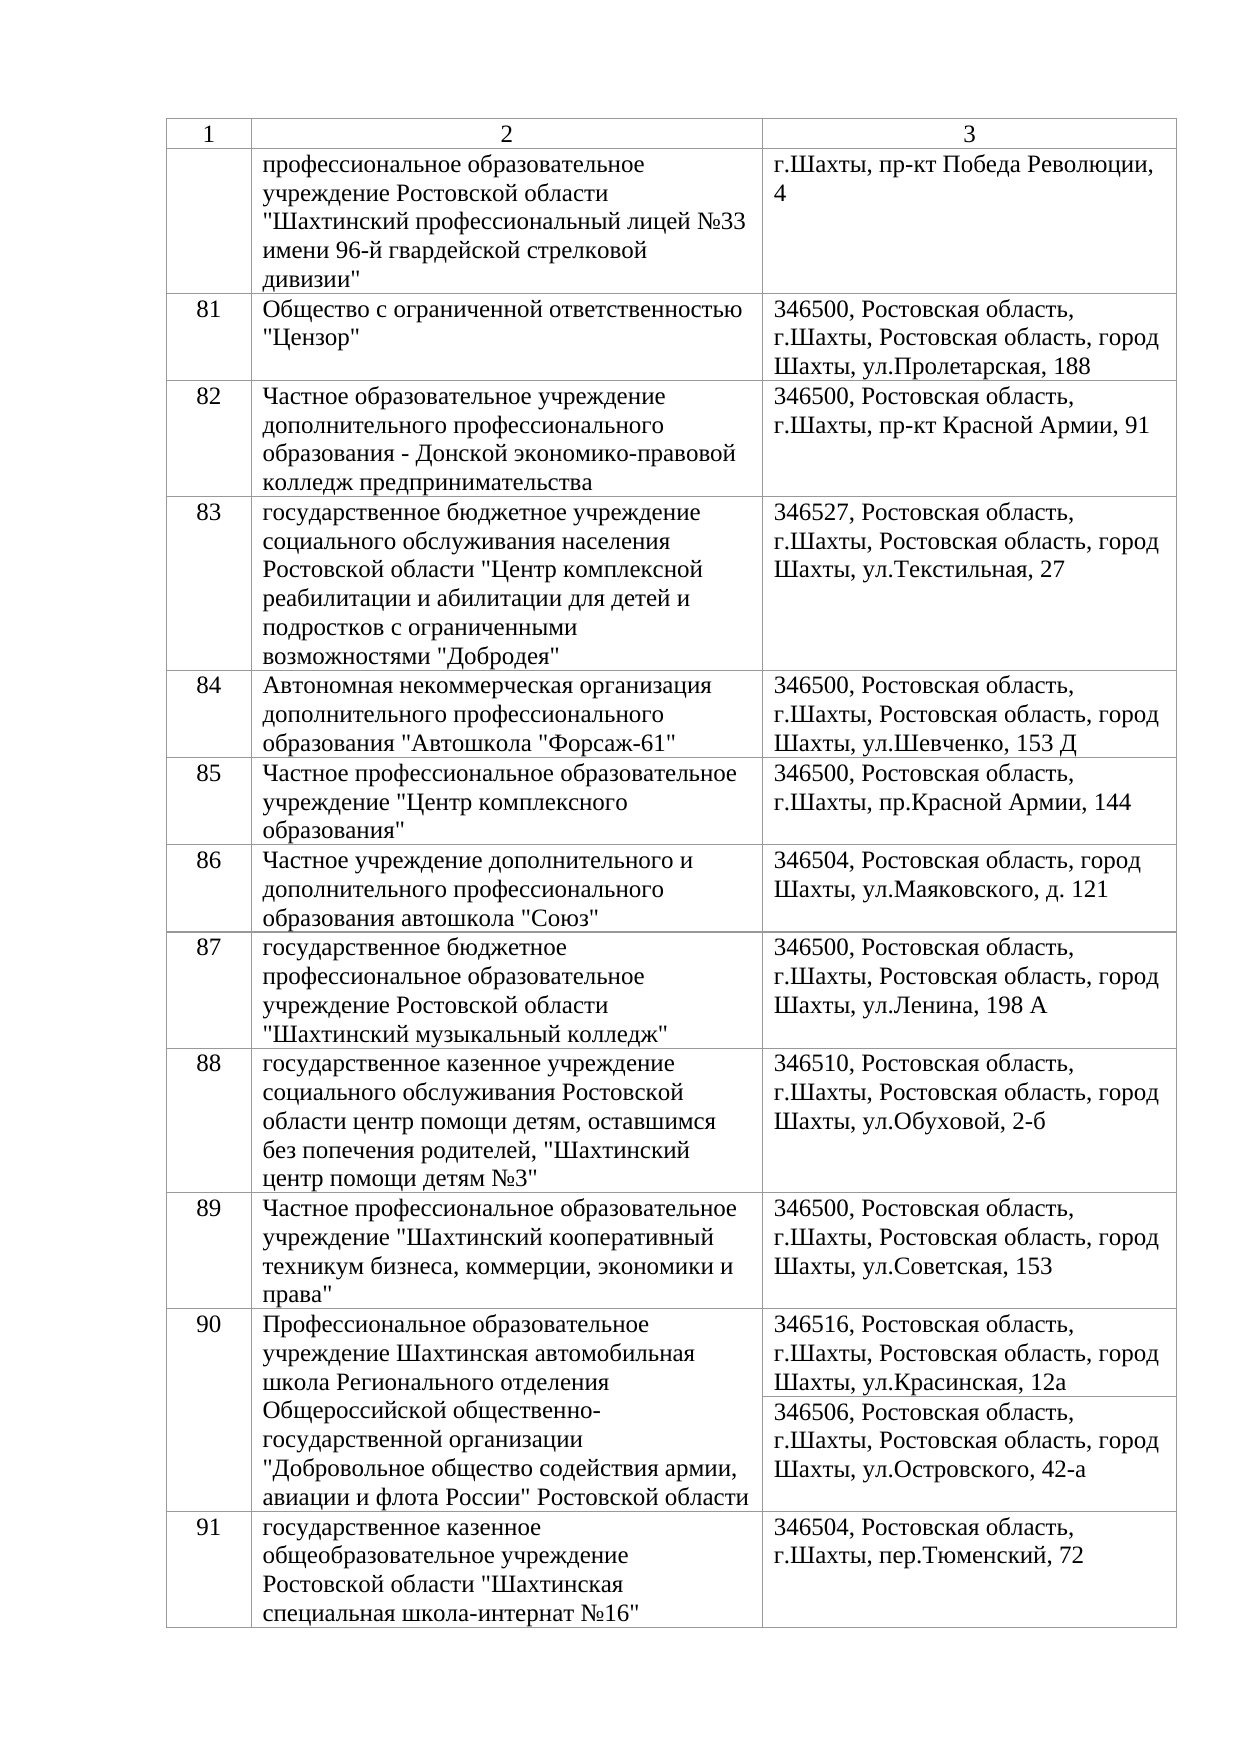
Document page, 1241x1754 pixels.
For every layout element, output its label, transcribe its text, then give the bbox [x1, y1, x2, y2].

table_cell 87 [167, 933, 251, 1047]
table_cell государственное бюджетное учреждение социального обслуживания населения Ростовской области "Центр комплексной реабилитации и абилитации для детей и подростков с ограниченными возможностями "Добродея" [252, 497, 762, 669]
table_cell 346500, Ростовская область, г.Шахты, Ростовская область, город Шахты, ул.Ленина, 198 А [763, 933, 1176, 1047]
table_cell Общество с ограниченной ответственностью "Цензор" [252, 294, 762, 380]
table_cell 88 [167, 1049, 251, 1192]
table_cell 346500, Ростовская область, г.Шахты, Ростовская область, город Шахты, ул.Шевченко, 153 Д [763, 671, 1176, 757]
table_header 2 [252, 119, 762, 148]
table_cell 82 [167, 381, 251, 496]
table_cell 346500, Ростовская область, г.Шахты, Ростовская область, город Шахты, ул.Пролетарская, 188 [763, 294, 1176, 380]
table_cell 346504, Ростовская область, город Шахты, ул.Маяковского, д. 121 [763, 845, 1176, 931]
table_header 3 [763, 119, 1176, 148]
table_cell 80 [167, 149, 251, 293]
table_cell 90 [167, 1309, 251, 1511]
table_cell 85 [167, 758, 251, 844]
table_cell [252, 149, 762, 293]
table_cell 346516, Ростовская область, г.Шахты, Ростовская область, город Шахты, ул.Красинская, 12а [763, 1309, 1176, 1396]
table_cell 91 [167, 1512, 251, 1627]
table_cell 81 [167, 294, 251, 380]
table_cell Профессиональное образовательное учреждение Шахтинская автомобильная школа Регионального отделения Общероссийской общественно-государственной организации "Добровольное общество содействия армии, авиации и флота России" Ростовской области [252, 1309, 762, 1511]
table_cell 346510, Ростовская область, г.Шахты, Ростовская область, город Шахты, ул.Обуховой, 2-б [763, 1049, 1176, 1192]
table_cell 346500, Ростовская область, г.Шахты, пр.Красной Армии, 144 [763, 758, 1176, 844]
table_cell 346504, Ростовская область, г.Шахты, пер.Тюменский, 72 [763, 1512, 1176, 1627]
table_cell Частное учреждение дополнительного и дополнительного профессионального образования автошкола "Союз" [252, 845, 762, 931]
table_cell 84 [167, 671, 251, 757]
table_cell 89 [167, 1193, 251, 1308]
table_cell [763, 149, 1176, 293]
table_cell 346527, Ростовская область, г.Шахты, Ростовская область, город Шахты, ул.Текстильная, 27 [763, 497, 1176, 669]
table_cell государственное казенное учреждение социального обслуживания Ростовской области центр помощи детям, оставшимся без попечения родителей, "Шахтинский центр помощи детям №3" [252, 1049, 762, 1192]
table_cell Автономная некоммерческая организация дополнительного профессионального образования "Автошкола "Форсаж-61" [252, 671, 762, 757]
table_cell 86 [167, 845, 251, 931]
table_cell государственное бюджетное профессиональное образовательное учреждение Ростовской области "Шахтинский музыкальный колледж" [252, 933, 762, 1047]
table_cell Частное профессиональное образовательное учреждение "Шахтинский кооперативный техникум бизнеса, коммерции, экономики и права" [252, 1193, 762, 1308]
table_cell государственное казенное общеобразовательное учреждение Ростовской области "Шахтинская специальная школа-интернат №16" [252, 1512, 762, 1627]
table_cell 346506, Ростовская область, г.Шахты, Ростовская область, город Шахты, ул.Островского, 42-а [763, 1397, 1176, 1511]
table_cell 346500, Ростовская область, г.Шахты, Ростовская область, город Шахты, ул.Советская, 153 [763, 1193, 1176, 1308]
table_cell 346500, Ростовская область, г.Шахты, пр-кт Красной Армии, 91 [763, 381, 1176, 496]
table_cell 83 [167, 497, 251, 669]
table_cell Частное профессиональное образовательное учреждение "Центр комплексного образования" [252, 758, 762, 844]
table_header 1 [167, 119, 251, 148]
table_cell Частное образовательное учреждение дополнительного профессионального образования - Донской экономико-правовой колледж предпринимательства [252, 381, 762, 496]
